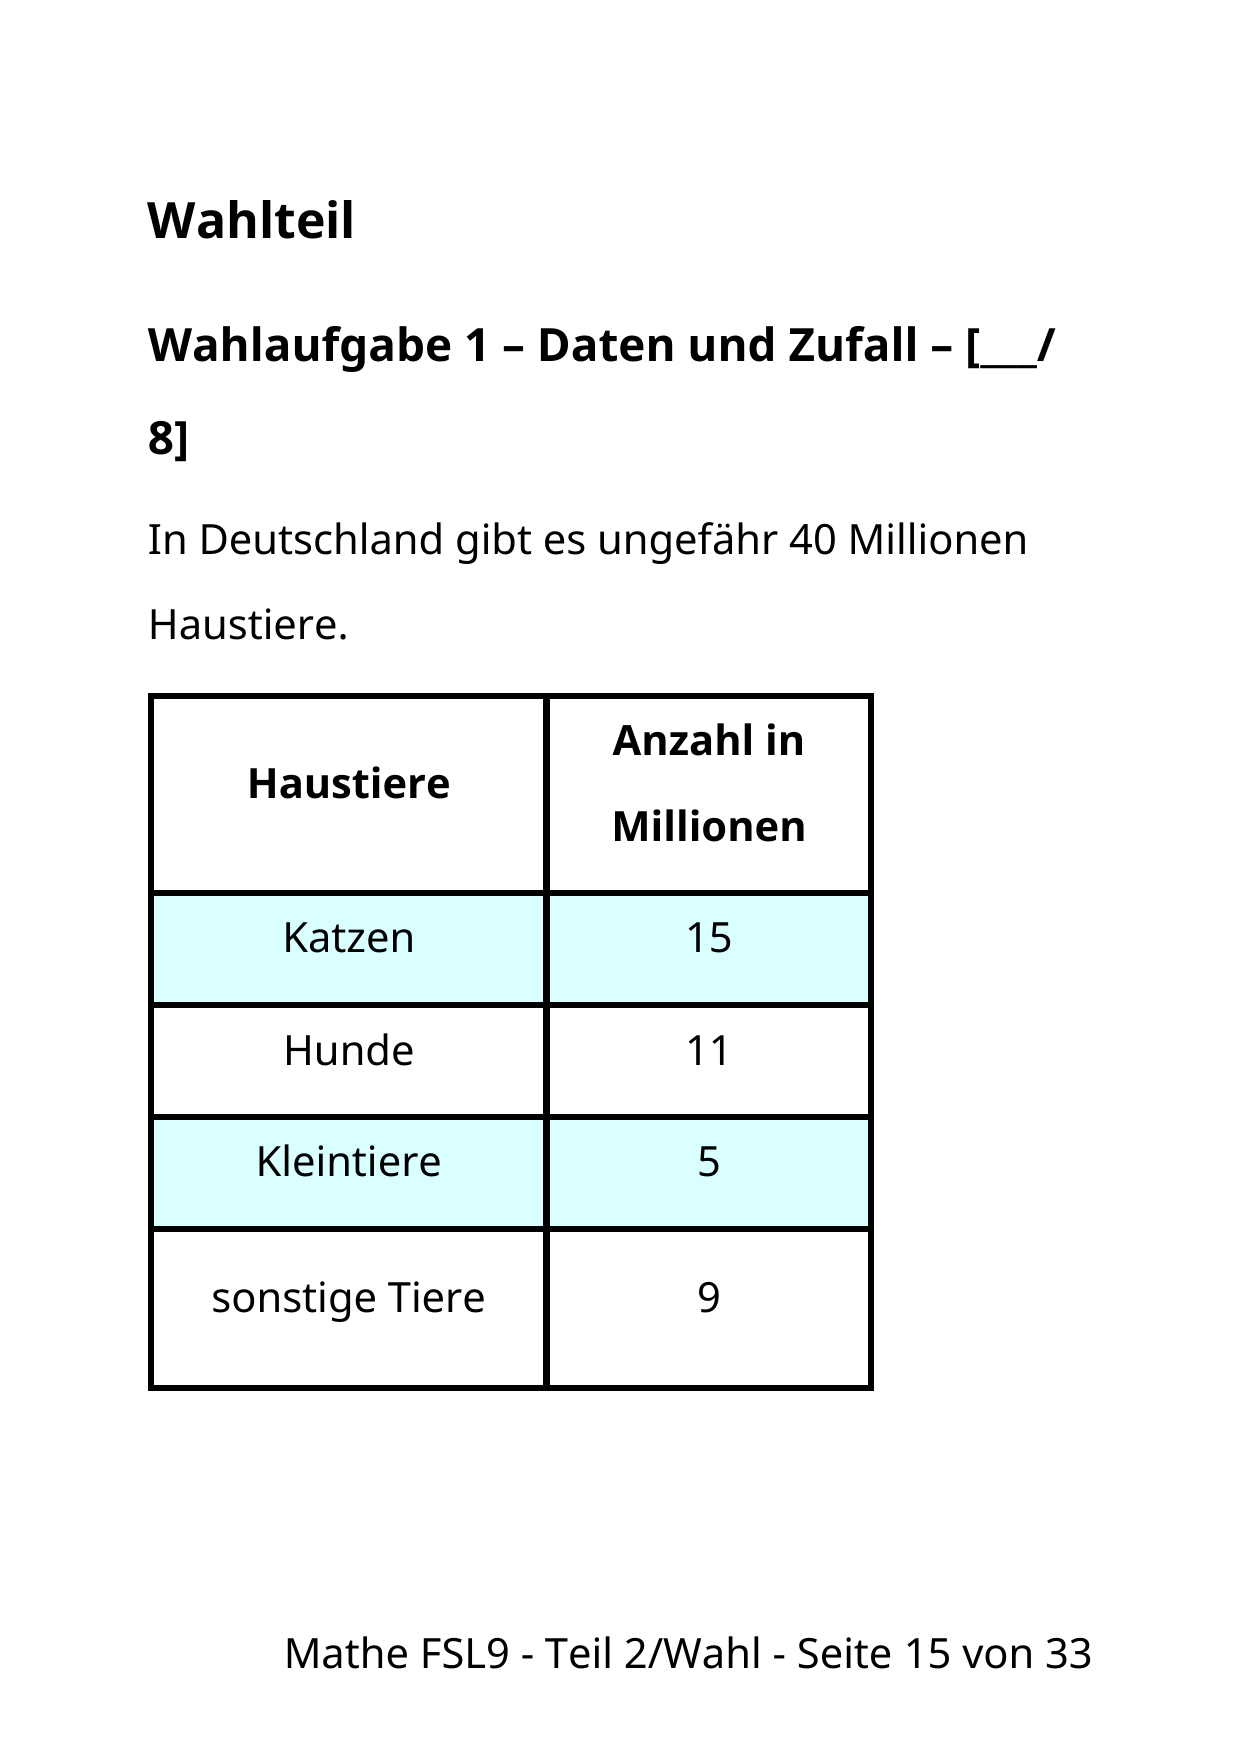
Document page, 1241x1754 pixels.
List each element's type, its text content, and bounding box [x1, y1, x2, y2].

table_cell sonstige Tiere [154, 1232, 543, 1384]
table_cell Hunde [154, 1008, 543, 1113]
subtitle Wahlteil [148, 185, 1093, 253]
table_cell 11 [550, 1008, 868, 1113]
subtitle Wahlaufgabe 1 – Daten und Zufall – [___/ 8] [148, 312, 1093, 468]
table_header Anzahl in Millionen [550, 699, 868, 889]
table_cell Katzen [154, 896, 543, 1002]
table_cell Kleintiere [154, 1120, 543, 1226]
text In Deutschland gibt es ungefähr 40 Millionen Haustiere. [148, 510, 1093, 652]
table_cell 9 [550, 1232, 868, 1384]
table_cell 5 [550, 1120, 868, 1226]
table_header Haustiere [154, 699, 543, 889]
table_cell 15 [550, 896, 868, 1002]
